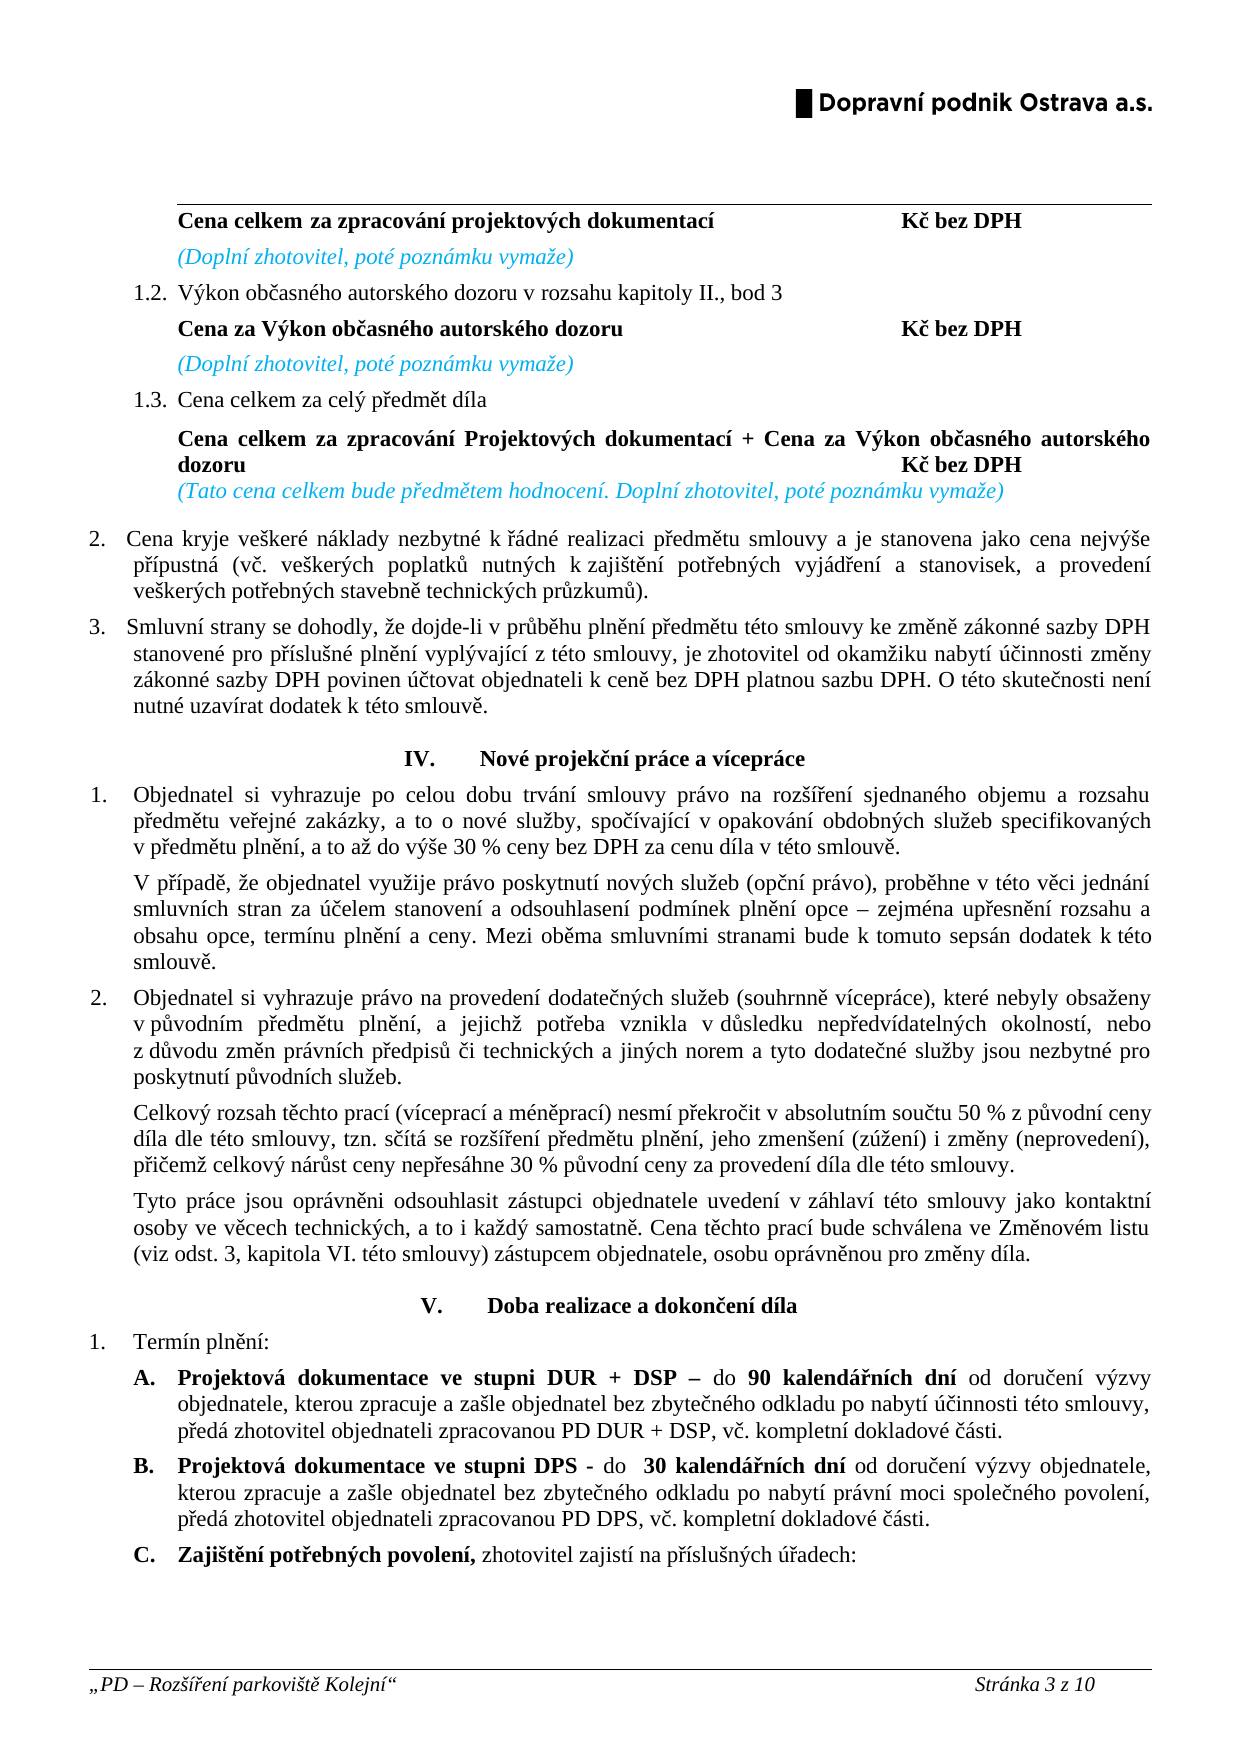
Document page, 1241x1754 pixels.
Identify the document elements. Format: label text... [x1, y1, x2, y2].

text (Doplní zhotovitel, poté poznámku vymaže) [177, 240, 1152, 269]
list Cena celkem za celý předmět díla [133, 386, 1152, 412]
text (Doplní zhotovitel, poté poznámku vymaže) [177, 350, 1152, 377]
list Termín plnění: [89, 1328, 1152, 1355]
picture [795, 89, 1152, 118]
list Objednatel si vyhrazuje po celou dobu trvání smlouvy právo na rozšíření sjednaného objemu a rozsahu předmětu veřejné zakázky, a to o nové služby, spočívající v opakování obdobných služeb specifikovaných v předmětu plnění, a to až do výše 30 % ceny bez DPH za cenu díla v této smlouvě. [90, 781, 1152, 860]
list Výkon občasného autorského dozoru v rozsahu kapitoly II., bod 3 [133, 279, 1152, 305]
list Doba realizace a dokončení díla [89, 1293, 1152, 1319]
list Projektová dokumentace ve stupni DPS - do 30 kalendářních dní od doručení výzvy objednatele, kterou zpracuje a zašle objednatel bez zbytečného odkladu po nabytí právní moci společného povolení, předá zhotovitel objednateli zpracovanou PD DPS, vč. kompletní dokladové části. [133, 1452, 1152, 1532]
list Objednatel si vyhrazuje právo na provedení dodatečných služeb (souhrnně vícepráce), které nebyly obsaženy v původním předmětu plnění, a jejichž potřeba vznikla v důsledku nepředvídatelných okolností, nebo z důvodu změn právních předpisů či technických a jiných norem a tyto dodatečné služby jsou nezbytné pro poskytnutí původních služeb. [90, 984, 1152, 1089]
text V případě, že objednatel využije právo poskytnutí nových služeb (opční právo), proběhne v této věci jednání smluvních stran za účelem stanovení a odsouhlasení podmínek plnění opce – zejména upřesnění rozsahu a obsahu opce, termínu plnění a ceny. Mezi oběma smluvními stranami bude k tomuto sepsán dodatek k této smlouvě. [133, 869, 1152, 974]
subtitle Smluvní strany se dohodly, že dojde-li v průběhu plnění předmětu této smlouvy ke změně zákonné sazby DPH stanovené pro příslušné plnění vyplývající z této smlouvy, je zhotovitel od okamžiku nabytí účinnosti změny zákonné sazby DPH povinen účtovat objednateli k ceně bez DPH platnou sazbu DPH. O této skutečnosti není nutné uzavírat dodatek k této smlouvě. [89, 613, 1152, 719]
subtitle Cena kryje veškeré náklady nezbytné k řádné realizaci předmětu smlouvy a je stanovena jako cena nejvýše přípustná (vč. veškerých poplatků nutných k zajištění potřebných vyjádření a stanovisek, a provedení veškerých potřebných stavebně technických průzkumů). [89, 525, 1152, 604]
list Nové projekční práce a vícepráce [89, 745, 1152, 771]
list Zajištění potřebných povolení, zhotovitel zajistí na příslušných úřadech: [133, 1541, 1152, 1567]
text Cena celkem za zpracování Projektových dokumentací + Cena za Výkon občasného autorského dozoru Kč bez DPH [177, 425, 1152, 478]
text (Tato cena celkem bude předmětem hodnocení. Doplní zhotovitel, poté poznámku vymaže) [177, 478, 1152, 504]
list Projektová dokumentace ve stupni DUR + DSP – do 90 kalendářních dní od doručení výzvy objednatele, kterou zpracuje a zašle objednatel bez zbytečného odkladu po nabytí účinnosti této smlouvy, předá zhotovitel objednateli zpracovanou PD DUR + DSP, vč. kompletní dokladové části. [133, 1364, 1152, 1443]
text Cena za Výkon občasného autorského dozoru Kč bez DPH [177, 314, 1152, 341]
text Cena celkem za zpracování projektových dokumentací Kč bez DPH [177, 205, 1152, 234]
text Tyto práce jsou oprávněni odsouhlasit zástupci objednatele uvedení v záhlaví této smlouvy jako kontaktní osoby ve věcech technických, a to i každý samostatně. Cena těchto prací bude schválena ve Změnovém listu (viz odst. 3, kapitola VI. této smlouvy) zástupcem objednatele, osobu oprávněnou pro změny díla. [133, 1187, 1152, 1266]
text Celkový rozsah těchto prací (víceprací a méněprací) nesmí překročit v absolutním součtu 50 % z původní ceny díla dle této smlouvy, tzn. sčítá se rozšíření předmětu plnění, jeho zmenšení (zúžení) i změny (neprovedení), přičemž celkový nárůst ceny nepřesáhne 30 % původní ceny za provedení díla dle této smlouvy. [133, 1099, 1152, 1178]
